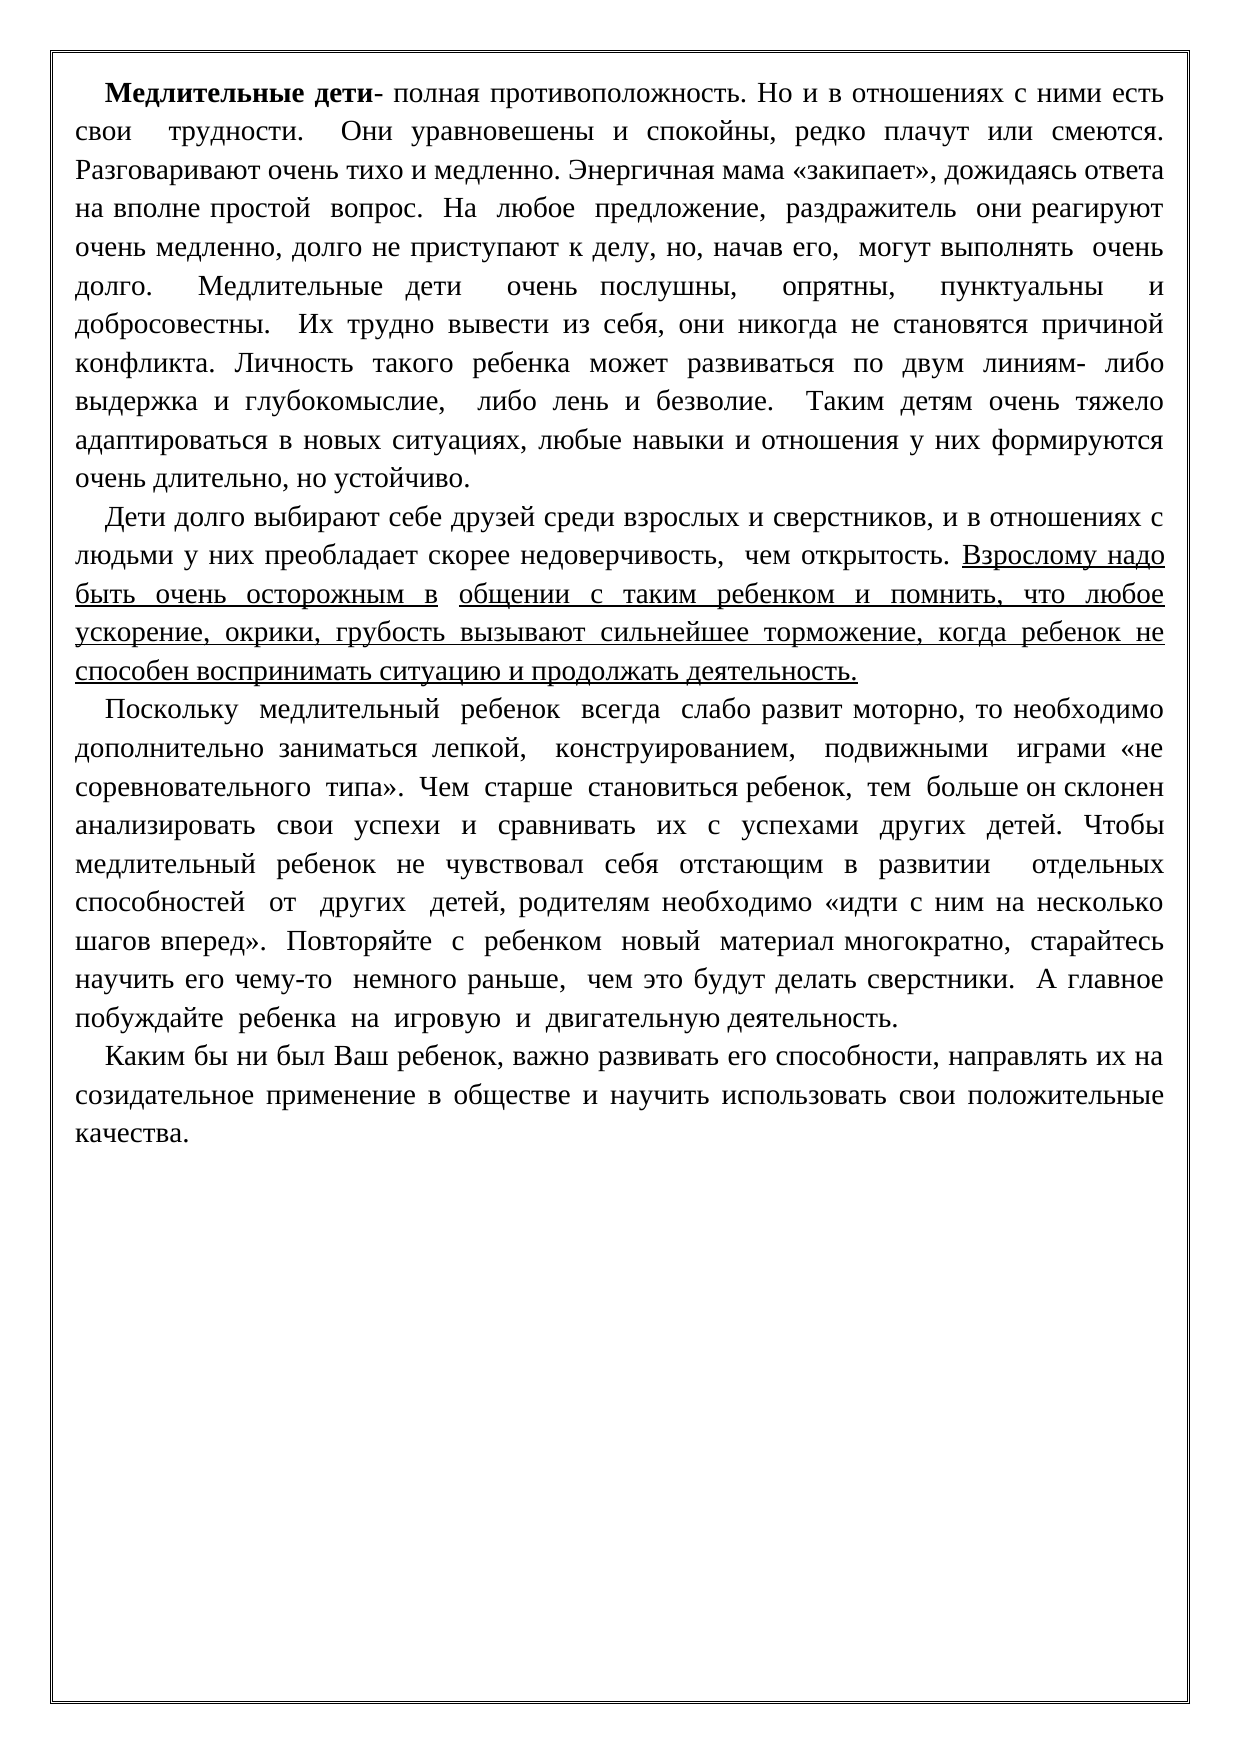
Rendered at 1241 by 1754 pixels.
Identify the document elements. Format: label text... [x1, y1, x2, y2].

text Поскольку медлительный ребенок всегда слабо развит моторно, то необходимо дополнительно заниматься лепкой, конструированием, подвижными играми «не соревновательного типа». Чем старше становиться ребенок, тем больше он склонен анализировать свои успехи и сравнивать их с успехами других детей. Чтобы медлительный ребенок не чувствовал себя отстающим в развитии отдельных способностей от других детей, родителям необходимо «идти с ним на несколько шагов вперед». Повторяйте с ребенком новый материал многократно, старайтесь научить его чему-то немного раньше, чем это будут делать сверстники. А главное побуждайте ребенка на игровую и двигательную деятельность. [75, 692, 1165, 1033]
text Дети долго выбирают себе друзей среди взрослых и сверстников, и в отношениях с людьми у них преобладает скорее недоверчивость, чем открытость. Взрослому надо быть очень осторожным в общении с таким ребенком и помнить, что любое ускорение, окрики, грубость вызывают сильнейшее торможение, когда ребенок не способен воспринимать ситуацию и продолжать деятельность. [75, 499, 1165, 644]
text Медлительные дети- полная противоположность. Но и в отношениях с ними есть свои трудности. Они уравновешены и спокойны, редко плачут или смеются. Разговаривают очень тихо и медленно. Энергичная мама «закипает», дожидаясь ответа на вполне простой вопрос. На любое предложение, раздражитель они реагируют очень медленно, долго не приступают к делу, но, начав его, могут выполнять очень долго. Медлительные дети очень послушны, опрятны, пунктуальны и добросовестны. Их трудно вывести из себя, они никогда не становятся причиной конфликта. Личность такого ребенка может развиваться по двум линиям- либо выдержка и глубокомыслие, либо лень и безволие. Таким детям очень тяжело адаптироваться в новых ситуациях, любые навыки и отношения у них формируются очень длительно, но устойчиво. [75, 75, 1165, 494]
text Дети долго выбирают себе друзей среди взрослых и сверстников, и в отношениях с людьми у них преобладает скорее недоверчивость, чем открытость. Взрослому надо быть очень осторожным в общении с таким ребенком и помнить, что любое ускорение, окрики, грубость вызывают сильнейшее торможение, когда ребенок не способен воспринимать ситуацию и продолжать деятельность. [75, 645, 1165, 687]
text Каким бы ни был Ваш ребенок, важно развивать его способности, направлять их на созидательное применение в обществе и научить использовать свои положительные качества. [75, 1038, 1165, 1149]
